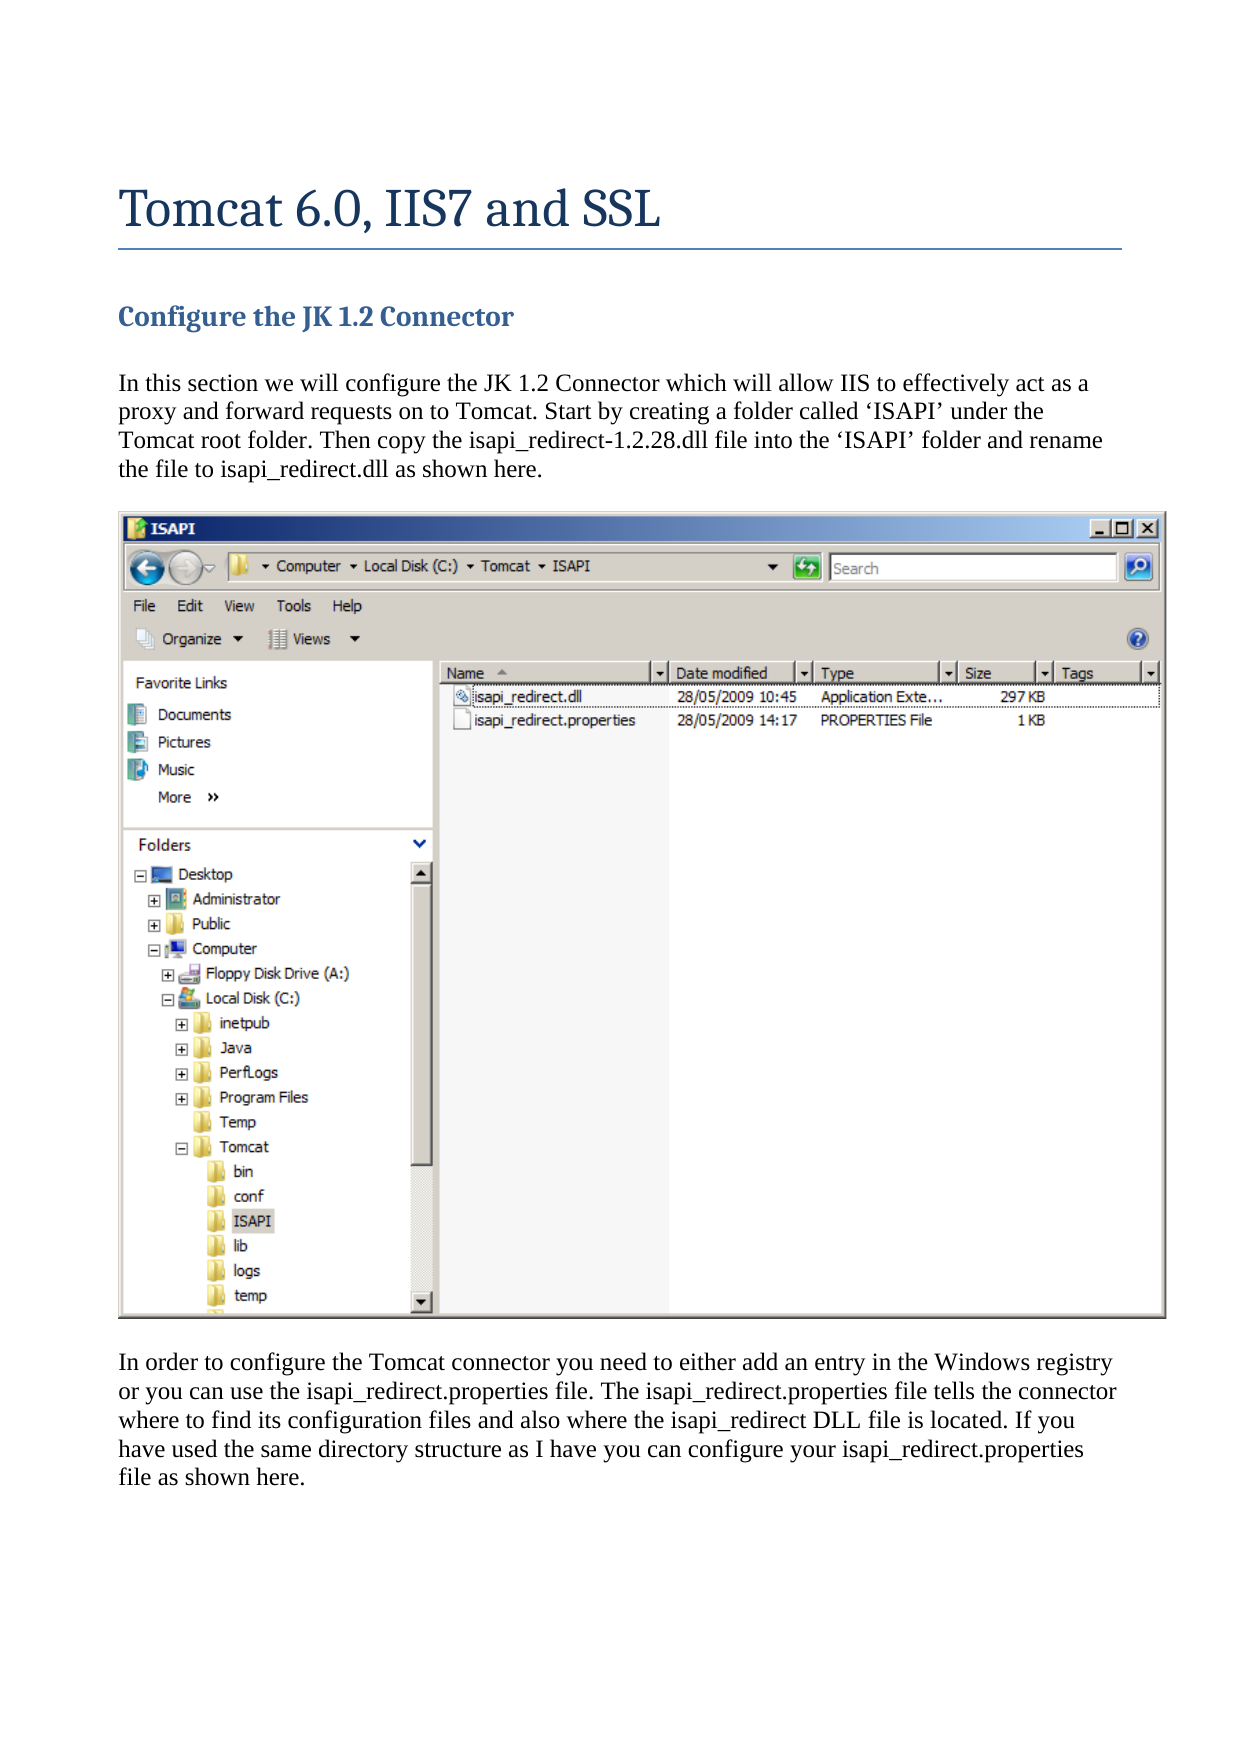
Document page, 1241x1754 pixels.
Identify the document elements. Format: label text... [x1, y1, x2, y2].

subtitle Configure the JK 1.2 Connector [118, 300, 1122, 333]
text In order to configure the Tomcat connector you need to either add an entry in the Windows registry or you can use the isapi_redirect.properties file. The isapi_redirect.properties file tells the connector where to find its configuration files and also where the isapi_redirect DLL file is located. If you have used the same directory structure as I have you can configure your isapi_redirect.properties file as shown here. [118, 1347, 1122, 1491]
title Tomcat 6.0, IIS7 and SSL [118, 177, 1122, 248]
picture [118, 511, 1167, 1319]
text In this section we will configure the JK 1.2 Connector which will allow IIS to effectively act as a proxy and forward requests on to Tomcat. Start by creating a folder called ‘ISAPI’ under the Tomcat root folder. Then copy the isapi_redirect-1.2.28.dll file into the ‘ISAPI’ folder and rename the file to isapi_redirect.dll as shown here. [118, 368, 1122, 483]
